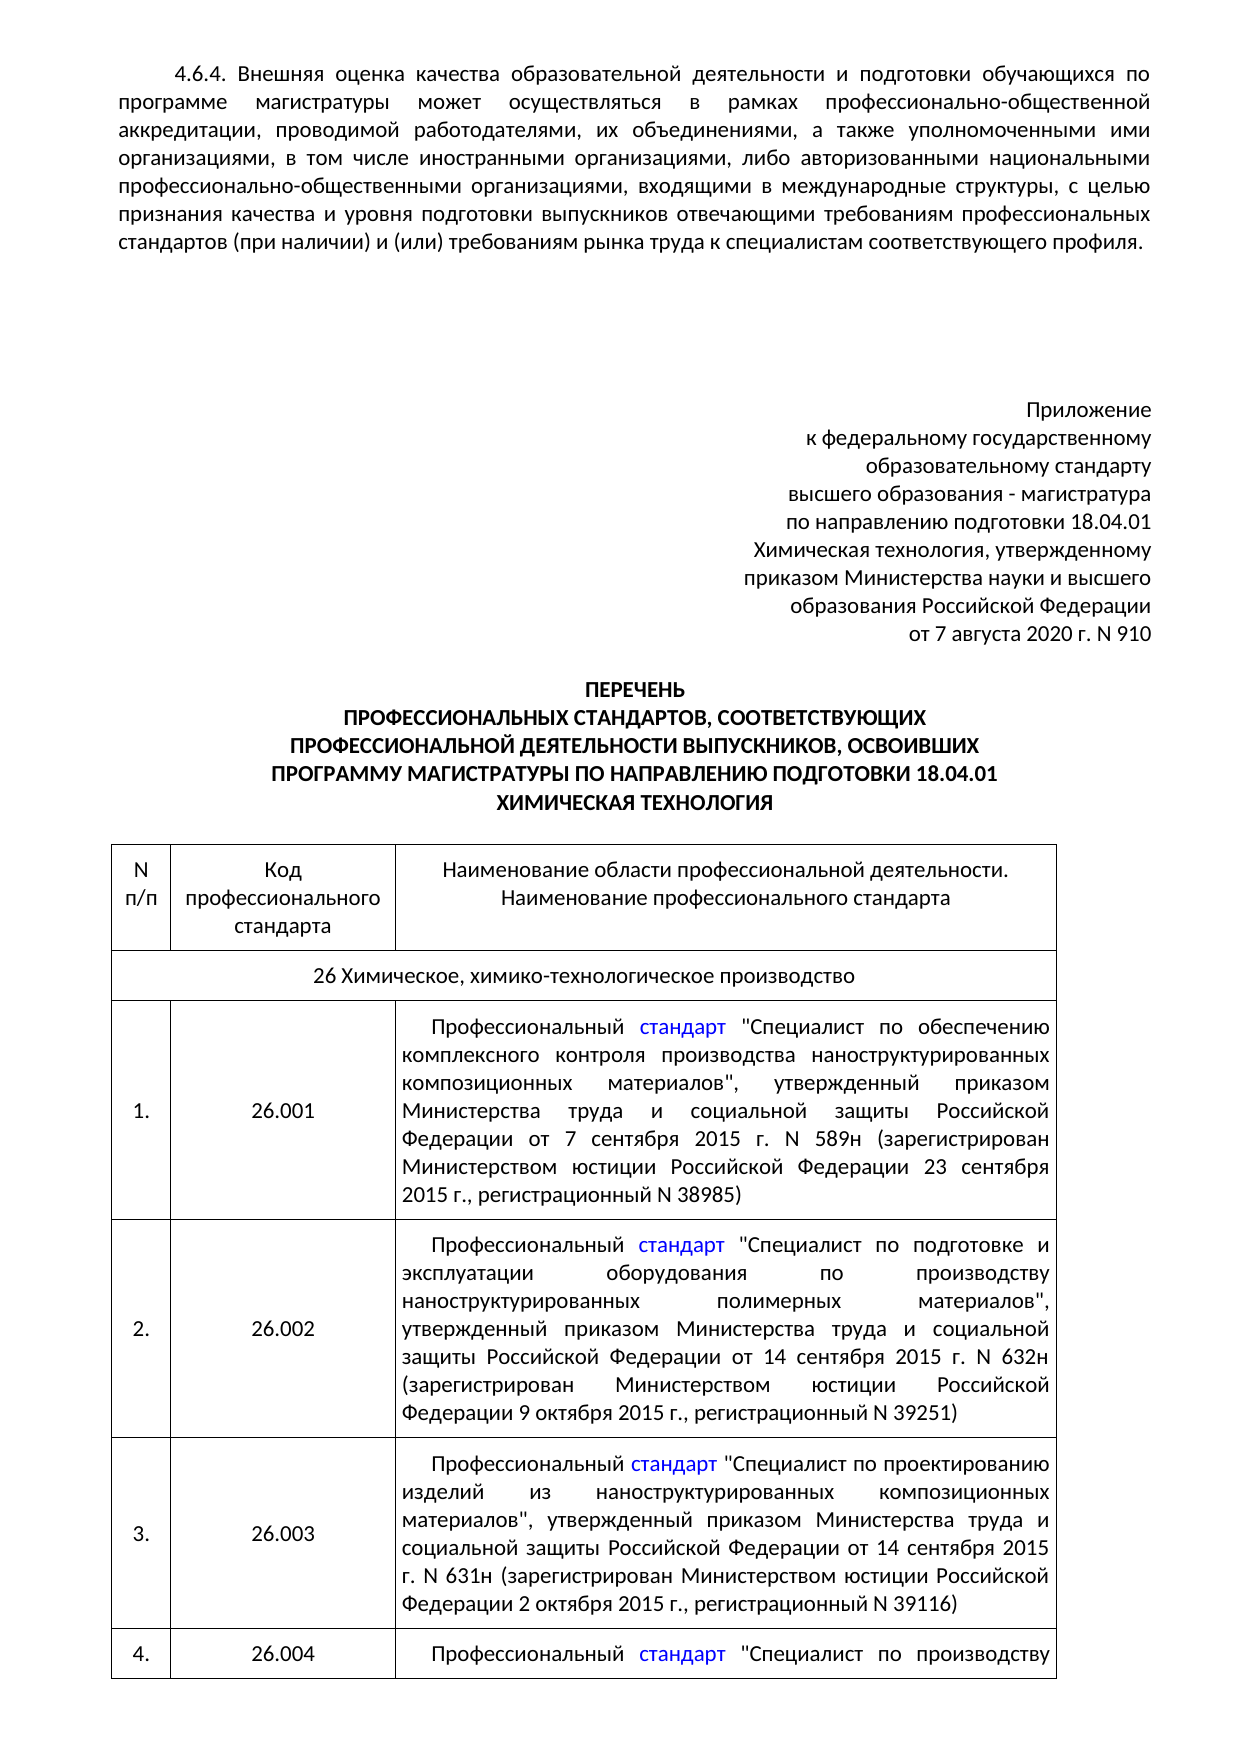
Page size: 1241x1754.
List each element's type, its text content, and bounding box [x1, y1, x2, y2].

text по направлению подготовки 18.04.01 [118, 507, 1152, 535]
text Приложение [118, 395, 1152, 423]
title ПРОФЕССИОНАЛЬНЫХ СТАНДАРТОВ, СООТВЕТСТВУЮЩИХ [118, 703, 1152, 732]
title ПЕРЕЧЕНЬ [118, 676, 1152, 703]
text высшего образования - магистратура [118, 479, 1152, 507]
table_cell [396, 1629, 1056, 1678]
text Химическая технология, утвержденному [118, 535, 1152, 563]
title ПРОФЕССИОНАЛЬНОЙ ДЕЯТЕЛЬНОСТИ ВЫПУСКНИКОВ, ОСВОИВШИХ [118, 732, 1152, 759]
table_cell 1. [112, 1001, 170, 1219]
table_cell Профессиональный стандарт "Специалист по проектированию изделий из наноструктурированных композиционных материалов", утвержденный приказом Министерства труда и социальной защиты Российской Федерации от 14 сентября 2015 г. N 631н (зарегистрирован Министерством юстиции Российской Федерации 2 октября 2015 г., регистрационный N 39116) [396, 1438, 1056, 1628]
table_cell Профессиональный стандарт "Специалист по подготовке и эксплуатации оборудования по производству наноструктурированных полимерных материалов", утвержденный приказом Министерства труда и социальной защиты Российской Федерации от 14 сентября 2015 г. N 632н (зарегистрирован Министерством юстиции Российской Федерации 9 октября 2015 г., регистрационный N 39251) [396, 1220, 1056, 1437]
table_header Код профессионального стандарта [171, 845, 395, 950]
text приказом Министерства науки и высшего [118, 563, 1152, 591]
table_cell Профессиональный стандарт "Специалист по обеспечению комплексного контроля производства наноструктурированных композиционных материалов", утвержденный приказом Министерства труда и социальной защиты Российской Федерации от 7 сентября 2015 г. N 589н (зарегистрирован Министерством юстиции Российской Федерации 23 сентября 2015 г., регистрационный N 38985) [396, 1001, 1056, 1219]
text образовательному стандарту [118, 451, 1152, 479]
table_cell 3. [112, 1438, 170, 1628]
table_cell 26.004 [171, 1629, 395, 1678]
text от 7 августа 2020 г. N 910 [118, 619, 1152, 647]
table_cell 26.003 [171, 1438, 395, 1628]
title ПРОГРАММУ МАГИСТРАТУРЫ ПО НАПРАВЛЕНИЮ ПОДГОТОВКИ 18.04.01 [118, 759, 1152, 788]
table_cell 4. [112, 1629, 170, 1678]
table_header N п/п [112, 845, 170, 950]
text 4.6.4. Внешняя оценка качества образовательной деятельности и подготовки обучающихся по программе магистратуры может осуществляться в рамках профессионально-общественной аккредитации, проводимой работодателями, их объединениями, а также уполномоченными ими организациями, в том числе иностранными организациями, либо авторизованными национальными профессионально-общественными организациями, входящими в международные структуры, с целью признания качества и уровня подготовки выпускников отвечающими требованиям профессиональных стандартов (при наличии) и (или) требованиям рынка труда к специалистам соответствующего профиля. [118, 59, 1152, 255]
text к федеральному государственному [118, 423, 1152, 451]
title ХИМИЧЕСКАЯ ТЕХНОЛОГИЯ [118, 788, 1152, 816]
table_cell 26.001 [171, 1001, 395, 1219]
table_header Наименование области профессиональной деятельности. Наименование профессионального стандарта [396, 845, 1056, 950]
table_cell 26 Химическое, химико-технологическое производство [112, 951, 1056, 1000]
table_cell 26.002 [171, 1220, 395, 1437]
table_cell 2. [112, 1220, 170, 1437]
text образования Российской Федерации [118, 591, 1152, 619]
